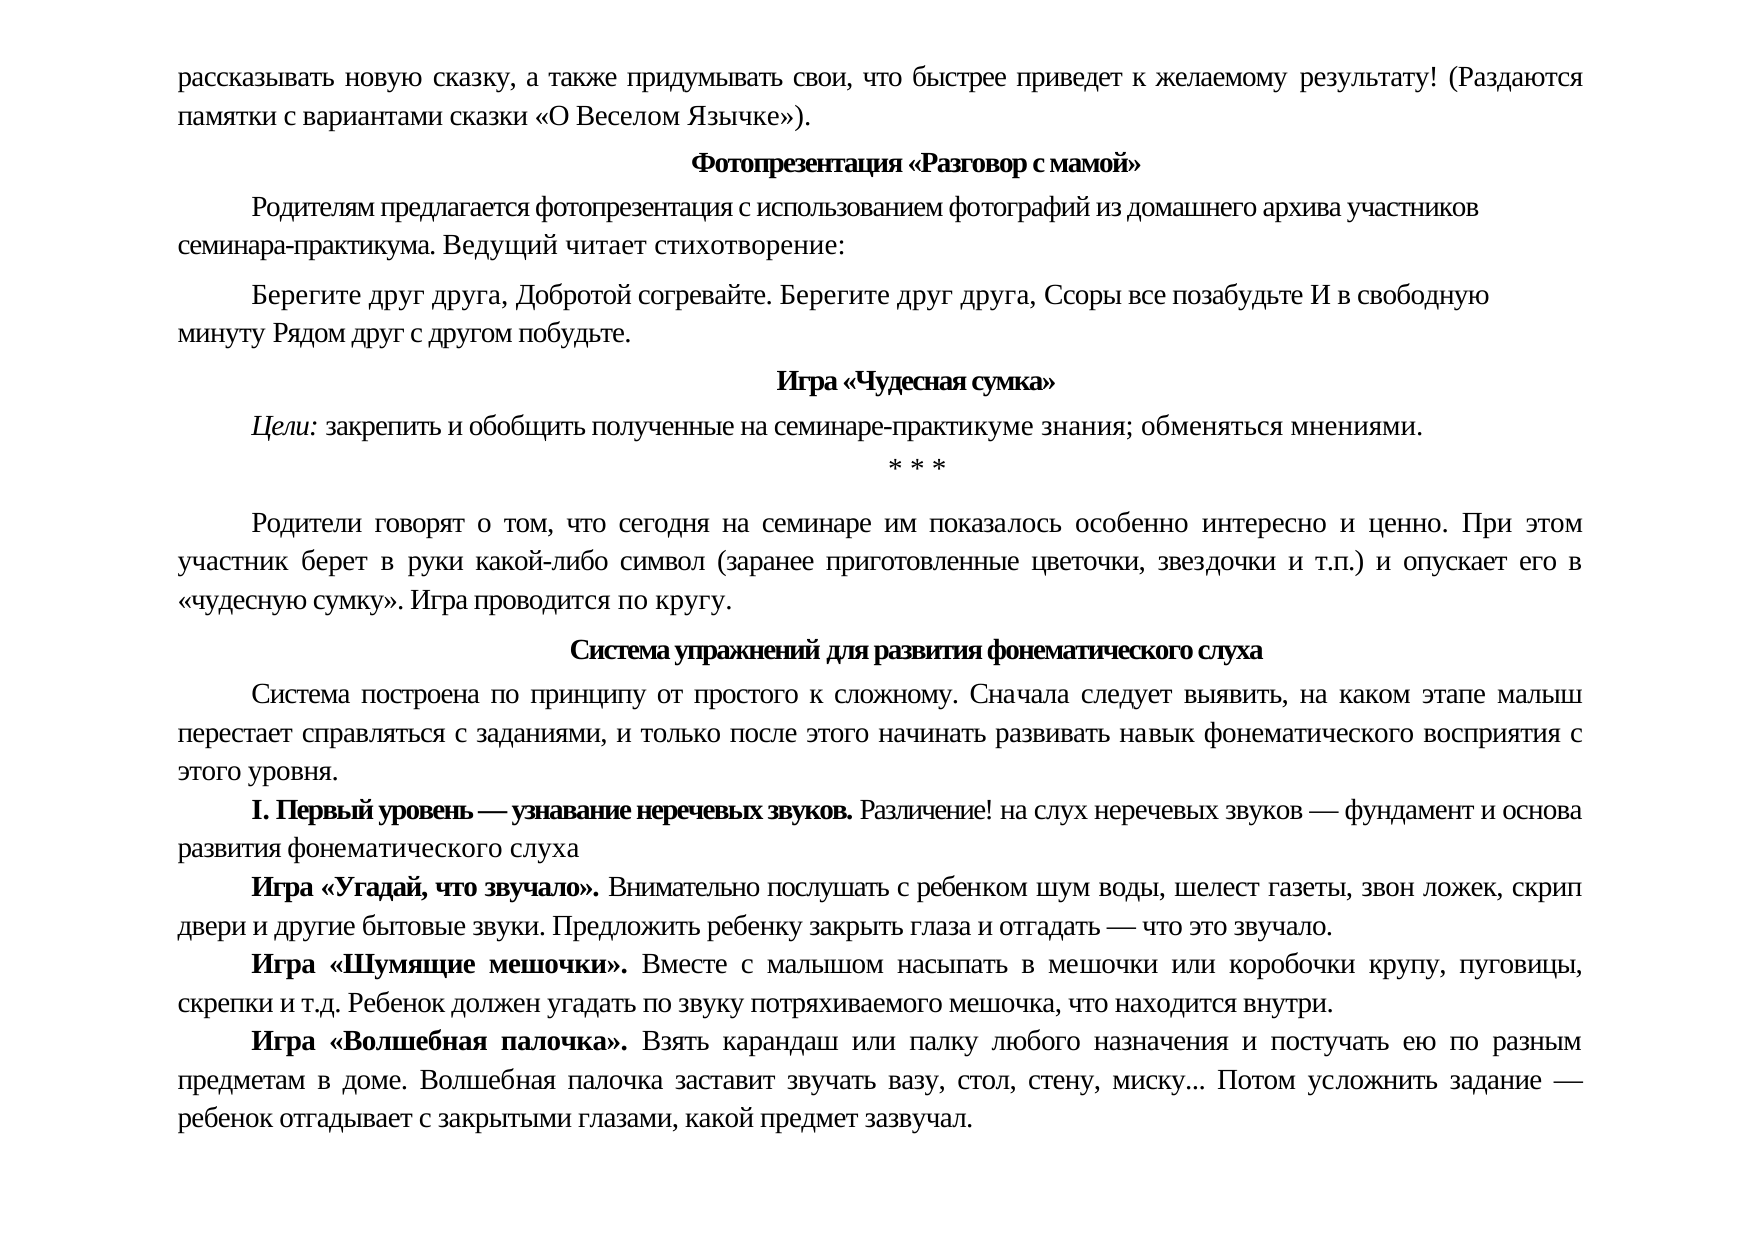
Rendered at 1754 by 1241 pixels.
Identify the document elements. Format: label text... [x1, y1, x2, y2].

text Игра «Шумящие мешочки». Вместе с малышом насыпать в мешочки или коробочки крупу, пуговицы, скрепки и т.д. Ребенок должен угадать по звуку потряхиваемого мешочка, что находится внутри. [177, 946, 1583, 1018]
text Система построена по принципу от простого к сложному. Сначала следует выявить, на каком этапе малыш перестает справляться с заданиями, и только после этого начинать развивать навык фонематического восприятия с этого уровня. [177, 676, 1583, 787]
text I. Первый уровень — узнавание неречевых звуков. Различение! на слух неречевых звуков — фундамент и основа развития фонематического слуха [177, 792, 1583, 864]
text * * * [177, 451, 1583, 485]
text Игра «Угадай, что звучало». Внимательно послушать с ребенком шум воды, шелест газеты, звон ложек, скрип двери и другие бытовые звуки. Предложить ребенку закрыть глаза и отгадать — что это звучало. [177, 869, 1583, 941]
text Берегите друг друга, Добротой согревайте. Берегите друг друга, Ссоры все позабудьте И в свободную минуту Рядом друг с другом побудьте. [177, 277, 1583, 349]
text Игра «Волшебная палочка». Взять карандаш или палку любого назначения и постучать ею по разным предметам в доме. Волшебная палочка заставит звучать вазу, стол, стену, миску... Потом усложнить задание — ребенок отгадывает с закрытыми глазами, какой предмет зазвучал. [177, 1023, 1583, 1134]
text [177, 59, 1583, 131]
text Фотопрезентация «Разговор с мамой» [177, 145, 1583, 179]
text Родителям предлагается фотопрезентация с использованием фотографий из домашнего архива участников семинара-практикума. Ведущий читает стихотворение: [177, 189, 1583, 261]
text Игра «Чудесная сумка» [177, 363, 1583, 397]
text Система упражнений для развития фонематического слуха [177, 632, 1583, 666]
text Родители говорят о том, что сегодня на семинаре им показалось особенно интересно и ценно. При этом участник берет в руки какой-либо символ (заранее приготовленные цветочки, звездочки и т.п.) и опускает его в «чудесную сумку». Игра проводится по кругу. [177, 505, 1583, 616]
text Цели: закрепить и обобщить полученные на семинаре-практикуме знания; обменяться мнениями. [177, 408, 1583, 441]
